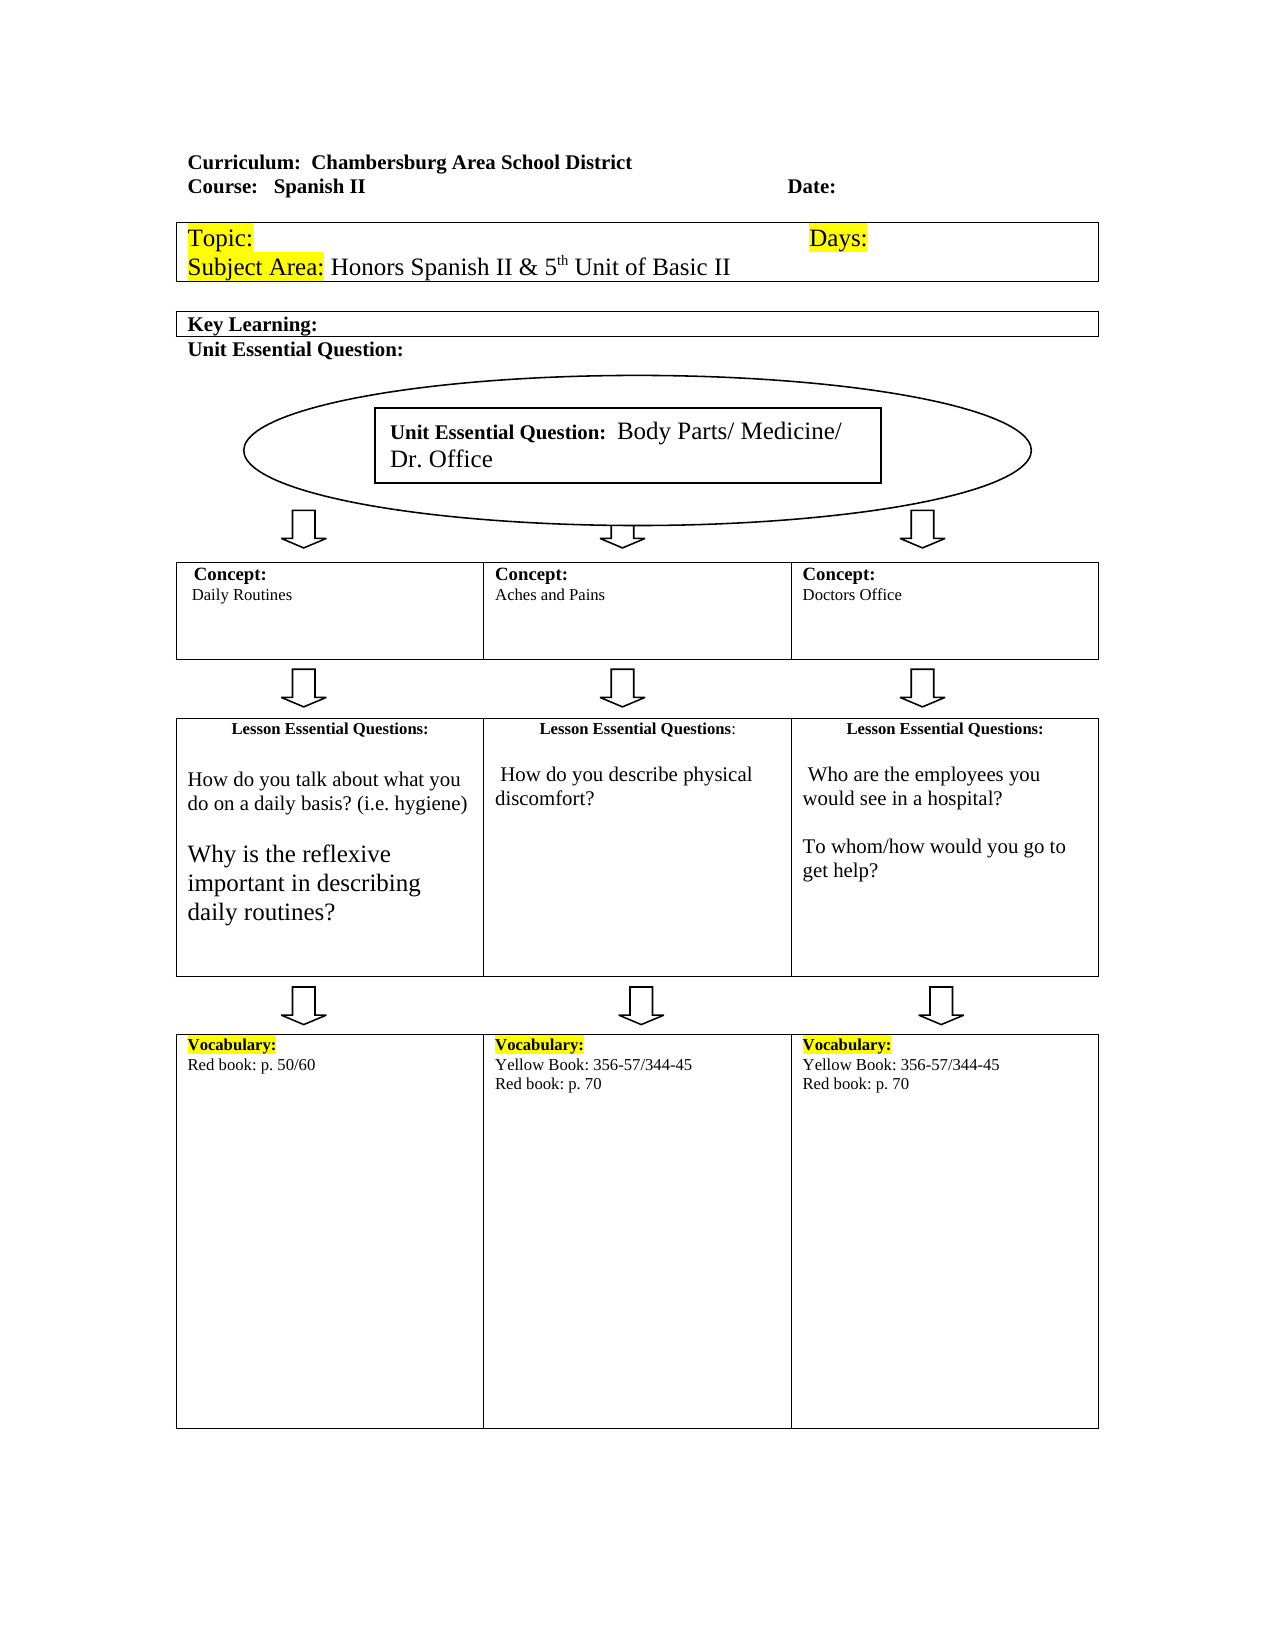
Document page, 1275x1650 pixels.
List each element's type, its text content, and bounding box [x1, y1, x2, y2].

table_header Key Learning: [177, 312, 1098, 336]
text Curriculum: Chambersburg Area School District [187, 150, 1087, 174]
table_header Vocabulary: Red book: p. 50/60 [177, 1035, 483, 1428]
table_header Lesson Essential Questions: Who are the employees you would see in a hospital? To whom/how would you go to get help? [792, 719, 1098, 976]
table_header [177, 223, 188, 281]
table_header Vocabulary: Yellow Book: 356-57/344-45 Red book: p. 70 [484, 1035, 791, 1428]
table_header Lesson Essential Questions: How do you talk about what you do on a daily basis? (i.e. hygiene) Why is the reflexive important in describing daily routines? [177, 719, 483, 976]
table_header Topic: Days: Subject Area: Honors Spanish II & 5th Unit of Basic II [253, 223, 1098, 281]
table_header Concept: Daily Routines [177, 563, 483, 659]
table_header Lesson Essential Questions: How do you describe physical discomfort? [484, 719, 791, 976]
table_header Vocabulary: Yellow Book: 356-57/344-45 Red book: p. 70 [792, 1035, 1098, 1428]
table_header Concept: Doctors Office [792, 563, 1098, 659]
text Unit Essential Question: [187, 337, 1087, 361]
text Course: Spanish II Date: [187, 174, 1087, 198]
table_header Concept: Aches and Pains [484, 563, 791, 659]
